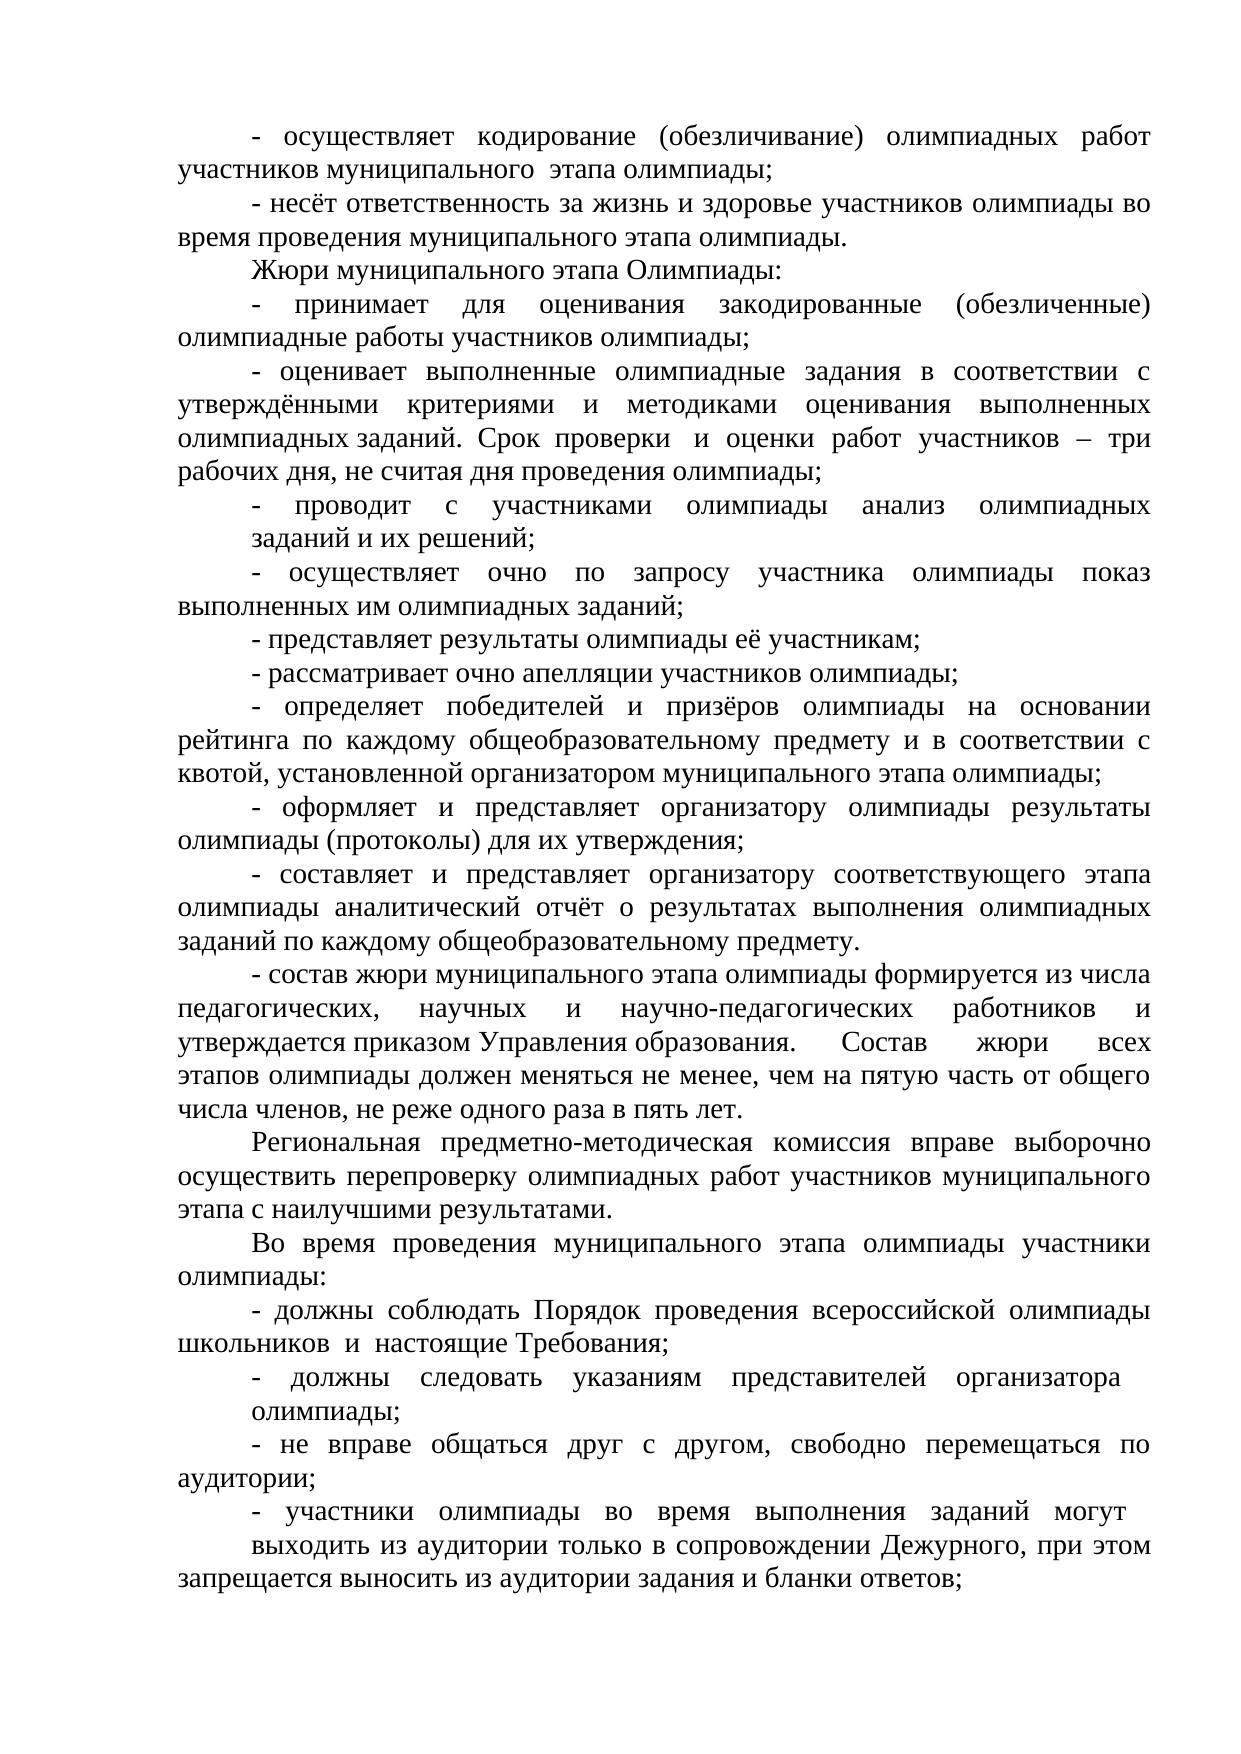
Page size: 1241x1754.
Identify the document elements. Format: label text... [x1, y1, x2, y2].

text - осуществляет очно по запросу участника олимпиады показ выполненных им олимпиадных заданий; [177, 554, 1152, 621]
text - рассматривает очно апелляции участников олимпиады; [177, 655, 1152, 688]
text - оформляет и представляет организатору олимпиады результаты олимпиады (протоколы) для их утверждения; [177, 789, 1152, 856]
text - представляет результаты олимпиады её участникам; [177, 621, 1152, 655]
text - принимает для оценивания закодированные (обезличенные) олимпиадные работы участников олимпиады; [177, 286, 1152, 353]
text - осуществляет кодирование (обезличивание) олимпиадных работ участников муниципального этапа олимпиады; [177, 118, 1152, 185]
text - состав жюри муниципального этапа олимпиады формируется из числа педагогических, научных и научно-педагогических работников и утверждается приказом Управления образования. Состав жюри всех этапов олимпиады должен меняться не менее, чем на пятую часть от общего числа членов, не реже одного раза в пять лет. [177, 957, 1152, 1124]
text - несёт ответственность за жизнь и здоровье участников олимпиады во время проведения муниципального этапа олимпиады. [177, 185, 1152, 252]
text - участники олимпиады во время выполнения заданий могут выходить из аудитории только в сопровождении Дежурного, при этом запрещается выносить из аудитории задания и бланки ответов; [177, 1493, 1152, 1594]
text - должны соблюдать Порядок проведения всероссийской олимпиады школьников и настоящие Требования; [177, 1292, 1152, 1359]
text - оценивает выполненные олимпиадные задания в соответствии с утверждёнными критериями и методиками оценивания выполненных олимпиадных заданий. Срок проверки и оценки работ участников – три рабочих дня, не считая дня проведения олимпиады; [177, 353, 1152, 487]
text - составляет и представляет организатору соответствующего этапа олимпиады аналитический отчёт о результатах выполнения олимпиадных заданий по каждому общеобразовательному предмету. [177, 856, 1152, 957]
text Жюри муниципального этапа Олимпиады: [177, 252, 1152, 286]
text - не вправе общаться друг с другом, свободно перемещаться по аудитории; [177, 1426, 1152, 1493]
text - определяет победителей и призёров олимпиады на основании рейтинга по каждому общеобразовательному предмету и в соответствии с квотой, установленной организатором муниципального этапа олимпиады; [177, 688, 1152, 789]
text Во время проведения муниципального этапа олимпиады участники олимпиады: [177, 1225, 1152, 1292]
text - должны следовать указаниям представителей организатора олимпиады; [177, 1359, 1152, 1426]
text Региональная предметно-методическая комиссия вправе выборочно осуществить перепроверку олимпиадных работ участников муниципального этапа с наилучшими результатами. [177, 1124, 1152, 1225]
text - проводит с участниками олимпиады анализ олимпиадных заданий и их решений; [177, 487, 1152, 554]
